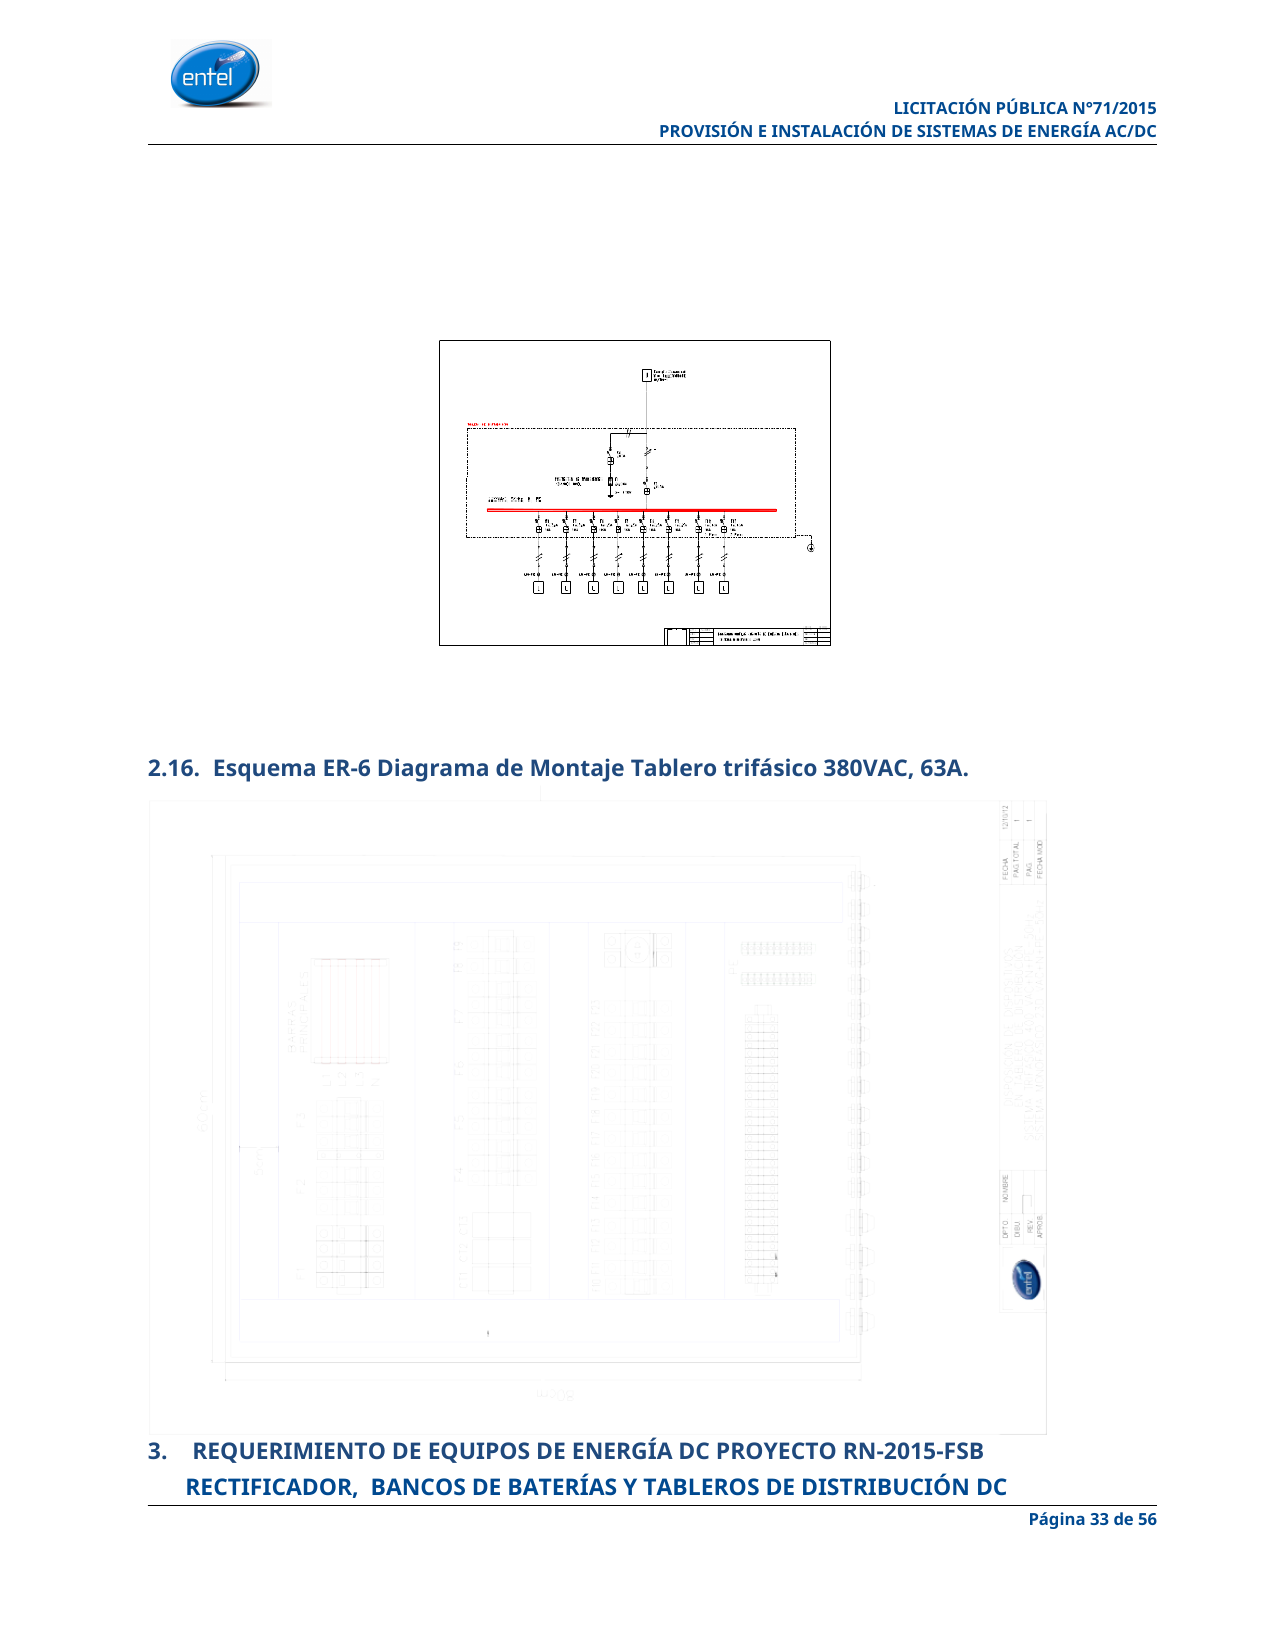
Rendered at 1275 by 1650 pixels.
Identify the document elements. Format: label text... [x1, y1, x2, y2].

list REQUERIMIENTO DE EQUIPOS DE ENERGÍA DC PROYECTO RN-2015-FSB [148, 1435, 1157, 1467]
text RECTIFICADOR, BANCOS DE BATERÍAS Y TABLEROS DE DISTRIBUCIÓN DC [185, 1471, 1157, 1502]
picture [170, 39, 273, 108]
list Esquema ER-6 Diagrama de Montaje Tablero trifásico 380VAC, 63A. [148, 752, 1157, 783]
